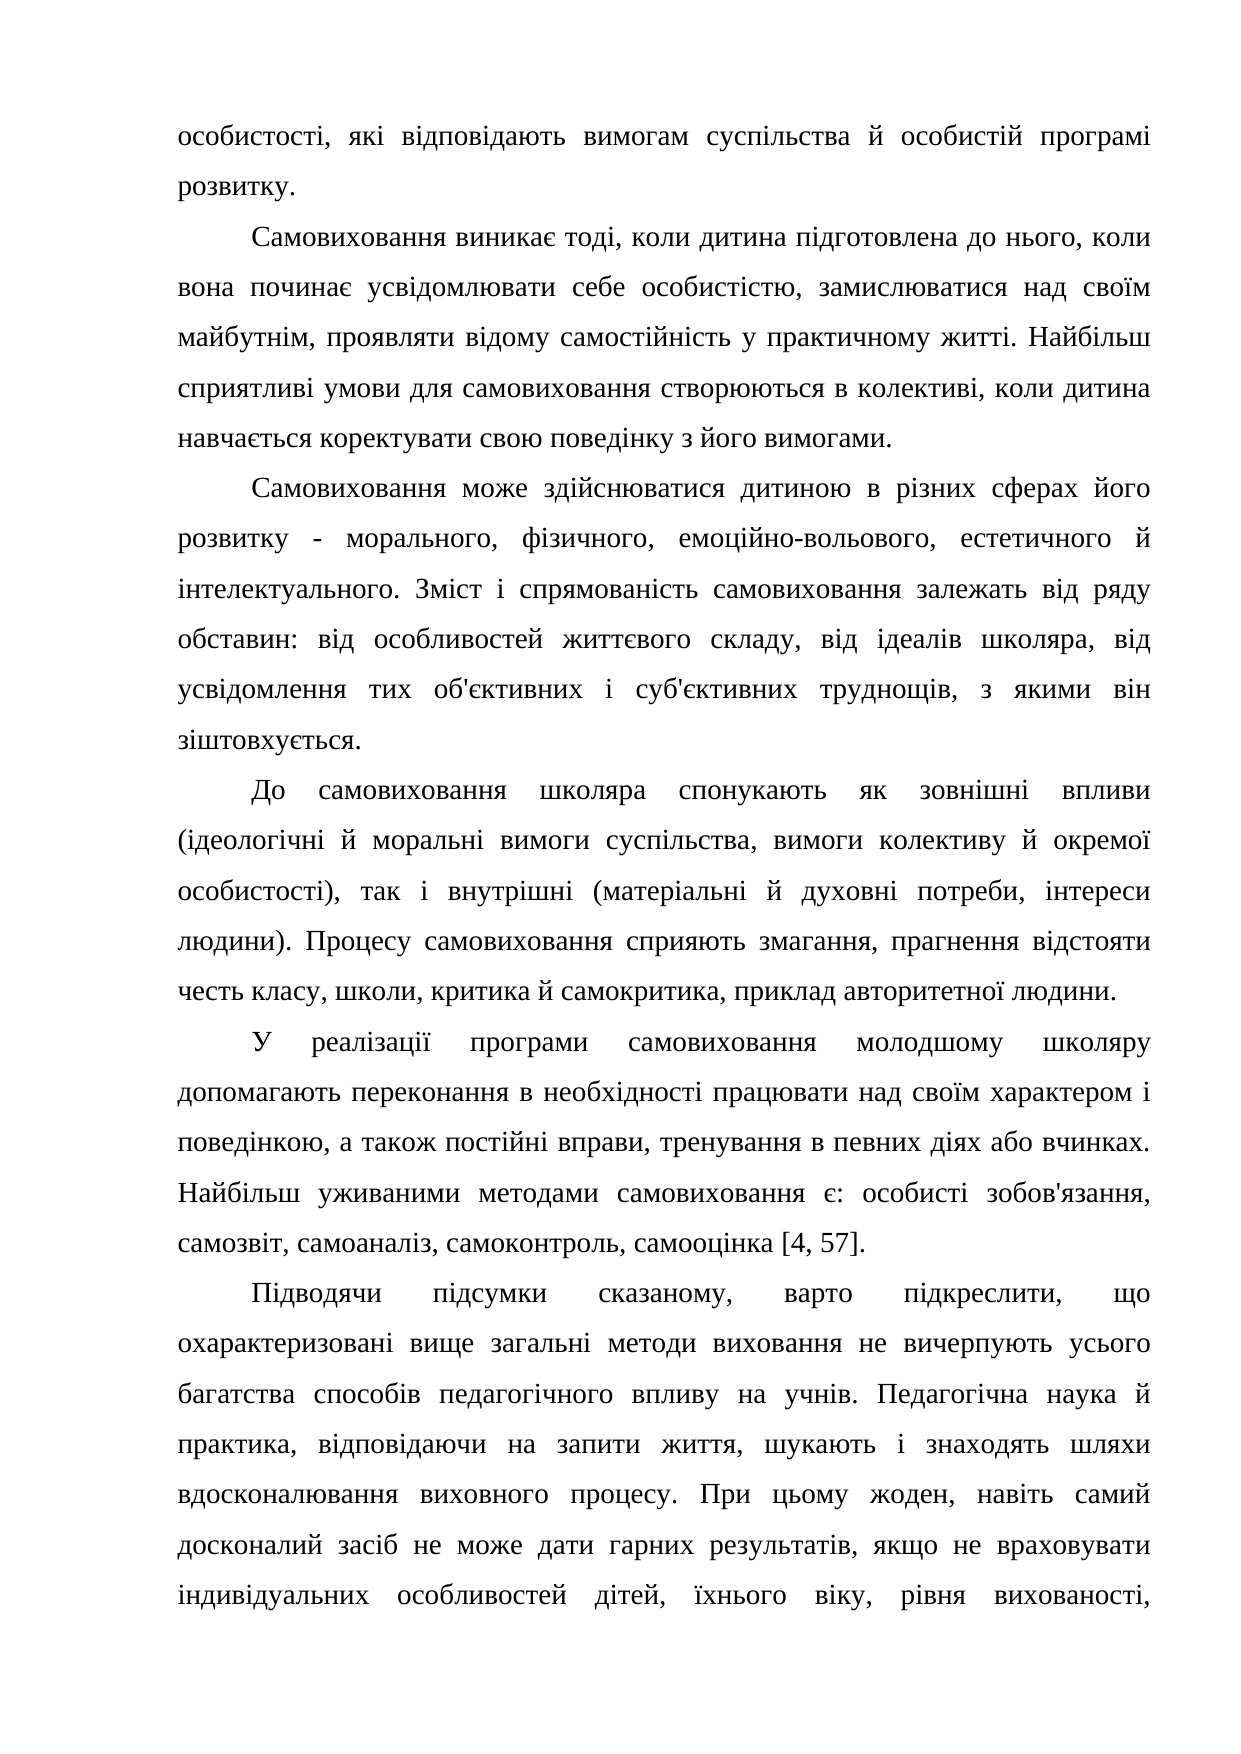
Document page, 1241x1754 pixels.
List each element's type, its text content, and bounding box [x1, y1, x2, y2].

text Самовиховання виникає тоді, коли дитина підготовлена до нього, коли вона починає усвідомлювати себе особистістю, замислюватися над своїм майбутнім, проявляти відому самостійність у практичному житті. Найбільш сприятливі умови для самовиховання створюються в колективі, коли дитина навчається коректувати свою поведінку з його вимогами. [177, 219, 1152, 453]
text Самовиховання може здійснюватися дитиною в різних сферах його розвитку - морального, фізичного, емоційно-вольового, естетичного й інтелектуального. Зміст і спрямованість самовиховання залежать від ряду обставин: від особливостей життєвого складу, від ідеалів школяра, від усвідомлення тих об'єктивних і суб'єктивних труднощів, з якими він зіштовхується. [177, 470, 1152, 755]
text До самовиховання школяра спонукають як зовнішні впливи (ідеологічні й моральні вимоги суспільства, вимоги колективу й окремої особистості), так і внутрішні (матеріальні й духовні потреби, інтереси людини). Процесу самовиховання сприяють змагання, прагнення відстояти честь класу, школи, критика й самокритика, приклад авторитетної людини. [177, 772, 1152, 1007]
text У реалізації програми самовиховання молодшому школяру допомагають переконання в необхідності працювати над своїм характером і поведінкою, а також постійні вправи, тренування в певних діях або вчинках. Найбільш уживаними методами самовиховання є: особисті зобов'язання, самозвіт, самоаналіз, самоконтроль, самооцінка [4, 57]. [177, 1024, 1152, 1258]
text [177, 1275, 1152, 1611]
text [177, 118, 1152, 202]
